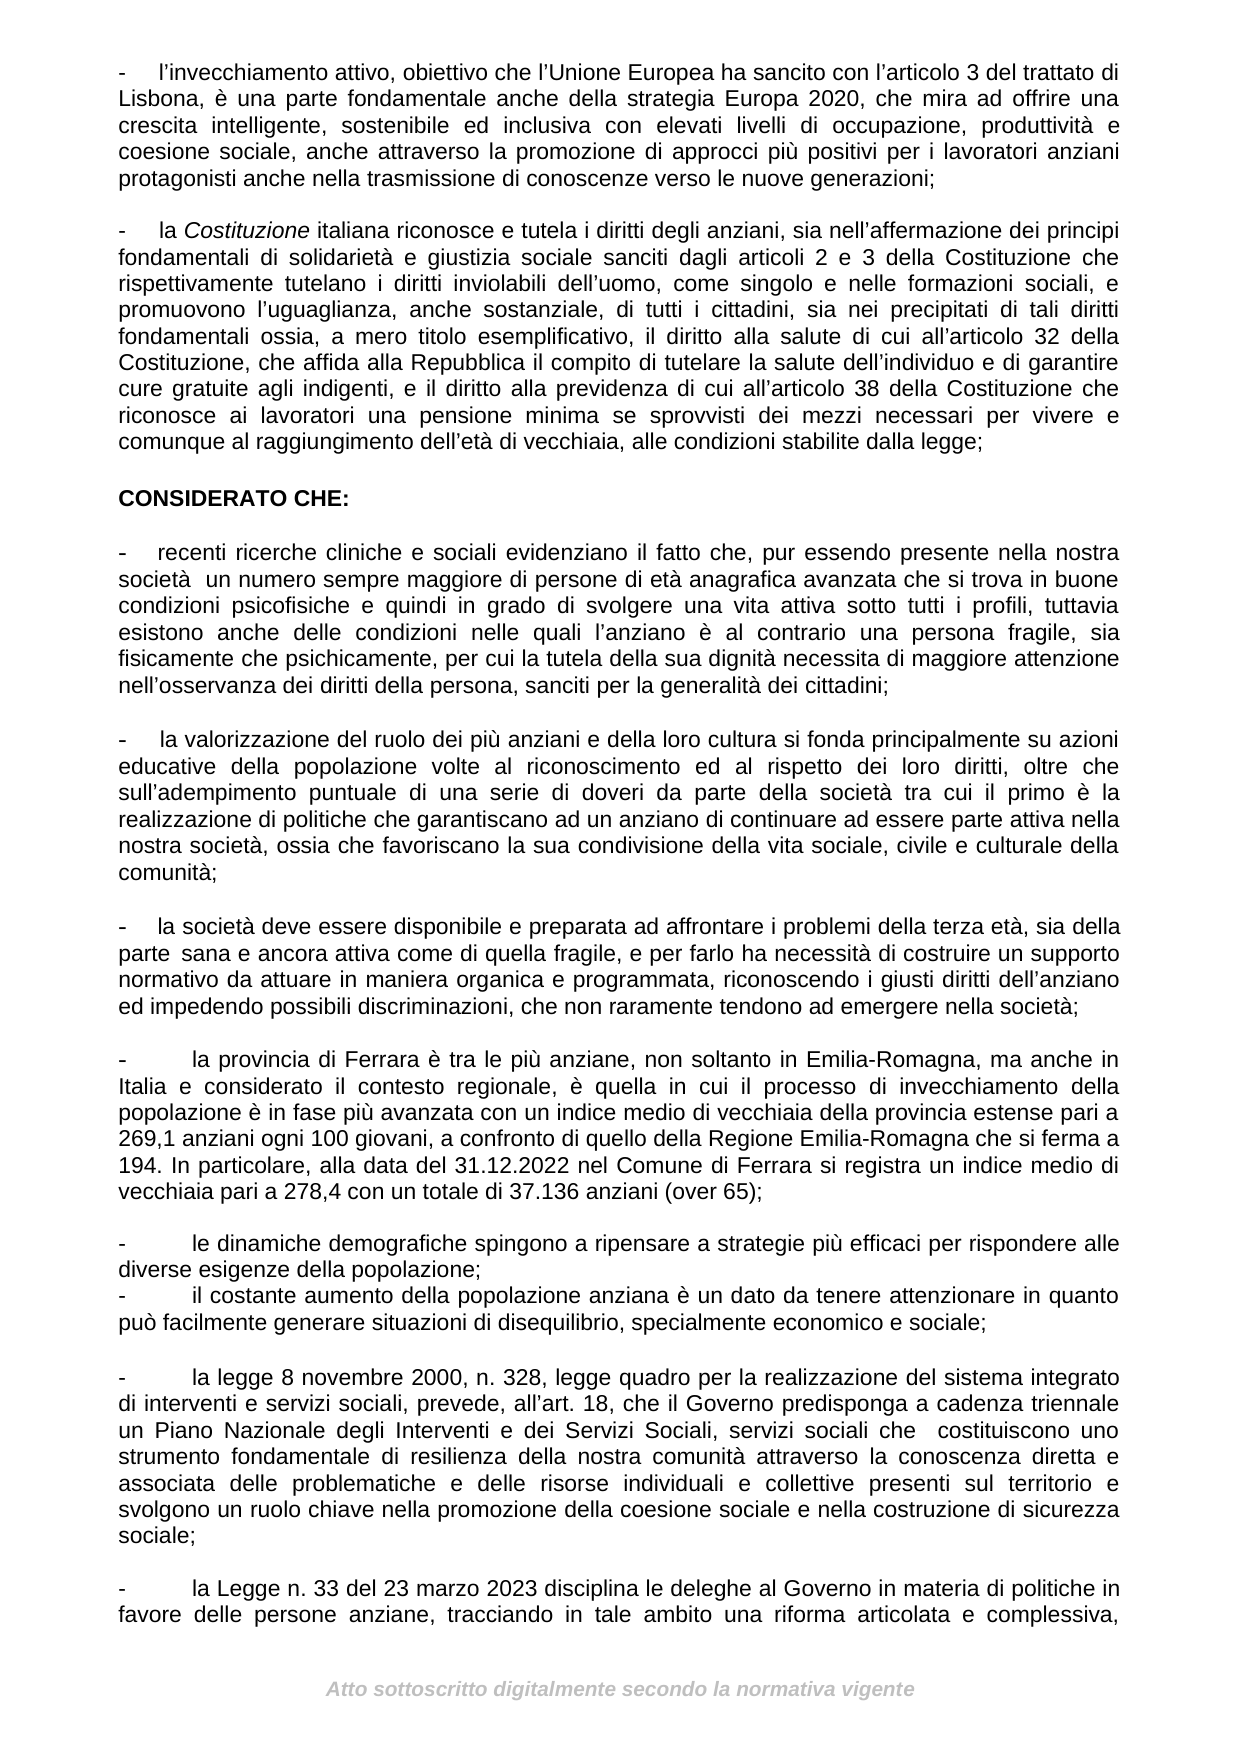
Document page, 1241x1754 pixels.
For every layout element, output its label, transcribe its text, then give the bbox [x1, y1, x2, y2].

text CONSIDERATO CHE: [118, 485, 1120, 511]
list recenti ricerche cliniche e sociali evidenziano il fatto che, pur essendo presente nella nostra società un numero sempre maggiore di persone di età anagrafica avanzata che si trova in buone condizioni psicofisiche e quindi in grado di svolgere una vita attiva sotto tutti i profili, tuttavia esistono anche delle condizioni nelle quali l’anziano è al contrario una persona fragile, sia fisicamente che psichicamente, per cui la tutela della sua dignità necessita di maggiore attenzione nell’osservanza dei diritti della persona, sanciti per la generalità dei cittadini; [118, 537, 1120, 698]
list la società deve essere disponibile e preparata ad affrontare i problemi della terza età, sia della parte sana e ancora attiva come di quella fragile, e per farlo ha necessità di costruire un supporto normativo da attuare in maniera organica e programmata, riconoscendo i giusti diritti dell’anziano ed impedendo possibili discriminazioni, che non raramente tendono ad emergere nella società; [118, 911, 1120, 1019]
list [118, 1575, 1120, 1628]
list la legge 8 novembre 2000, n. 328, legge quadro per la realizzazione del sistema integrato di interventi e servizi sociali, prevede, all’art. 18, che il Governo predisponga a cadenza triennale un Piano Nazionale degli Interventi e dei Servizi Sociali, servizi sociali che costituiscono uno strumento fondamentale di resilienza della nostra comunità attraverso la conoscenza diretta e associata delle problematiche e delle risorse individuali e collettive presenti sul territorio e svolgono un ruolo chiave nella promozione della coesione sociale e nella costruzione di sicurezza sociale; [118, 1364, 1120, 1548]
list la provincia di Ferrara è tra le più anziane, non soltanto in Emilia-Romagna, ma anche in Italia e considerato il contesto regionale, è quella in cui il processo di invecchiamento della popolazione è in fase più avanzata con un indice medio di vecchiaia della provincia estense pari a 269,1 anziani ogni 100 giovani, a confronto di quello della Regione Emilia-Romagna che si ferma a 194. In particolare, alla data del 31.12.2022 nel Comune di Ferrara si registra un indice medio di vecchiaia pari a 278,4 con un totale di 37.136 anziani (over 65); [118, 1044, 1120, 1204]
list l’invecchiamento attivo, obiettivo che l’Unione Europea ha sancito con l’articolo 3 del trattato di Lisbona, è una parte fondamentale anche della strategia Europa 2020, che mira ad offrire una crescita intelligente, sostenibile ed inclusiva con elevati livelli di occupazione, produttività e coesione sociale, anche attraverso la promozione di approcci più positivi per i lavoratori anziani protagonisti anche nella trasmissione di conoscenze verso le nuove generazioni; [118, 59, 1120, 191]
list la valorizzazione del ruolo dei più anziani e della loro cultura si fonda principalmente su azioni educative della popolazione volte al riconoscimento ed al rispetto dei loro diritti, oltre che sull’adempimento puntuale di una serie di doveri da parte della società tra cui il primo è la realizzazione di politiche che garantiscano ad un anziano di continuare ad essere parte attiva nella nostra società, ossia che favoriscano la sua condivisione della vita sociale, civile e culturale della comunità; [118, 724, 1120, 885]
list le dinamiche demografiche spingono a ripensare a strategie più efficaci per rispondere alle diverse esigenze della popolazione; [118, 1229, 1120, 1282]
list la Costituzione italiana riconosce e tutela i diritti degli anziani, sia nell’affermazione dei principi fondamentali di solidarietà e giustizia sociale sanciti dagli articoli 2 e 3 della Costituzione che rispettivamente tutelano i diritti inviolabili dell’uomo, come singolo e nelle formazioni sociali, e promuovono l’uguaglianza, anche sostanziale, di tutti i cittadini, sia nei precipitati di tali diritti fondamentali ossia, a mero titolo esemplificativo, il diritto alla salute di cui all’articolo 32 della Costituzione, che affida alla Repubblica il compito di tutelare la salute dell’individuo e di garantire cure gratuite agli indigenti, e il diritto alla previdenza di cui all’articolo 38 della Costituzione che riconosce ai lavoratori una pensione minima se sprovvisti dei mezzi necessari per vivere e comunque al raggiungimento dell’età di vecchiaia, alle condizioni stabilite dalla legge; [118, 217, 1120, 454]
list il costante aumento della popolazione anziana è un dato da tenere attenzionare in quanto può facilmente generare situazioni di disequilibrio, specialmente economico e sociale; [118, 1282, 1120, 1335]
